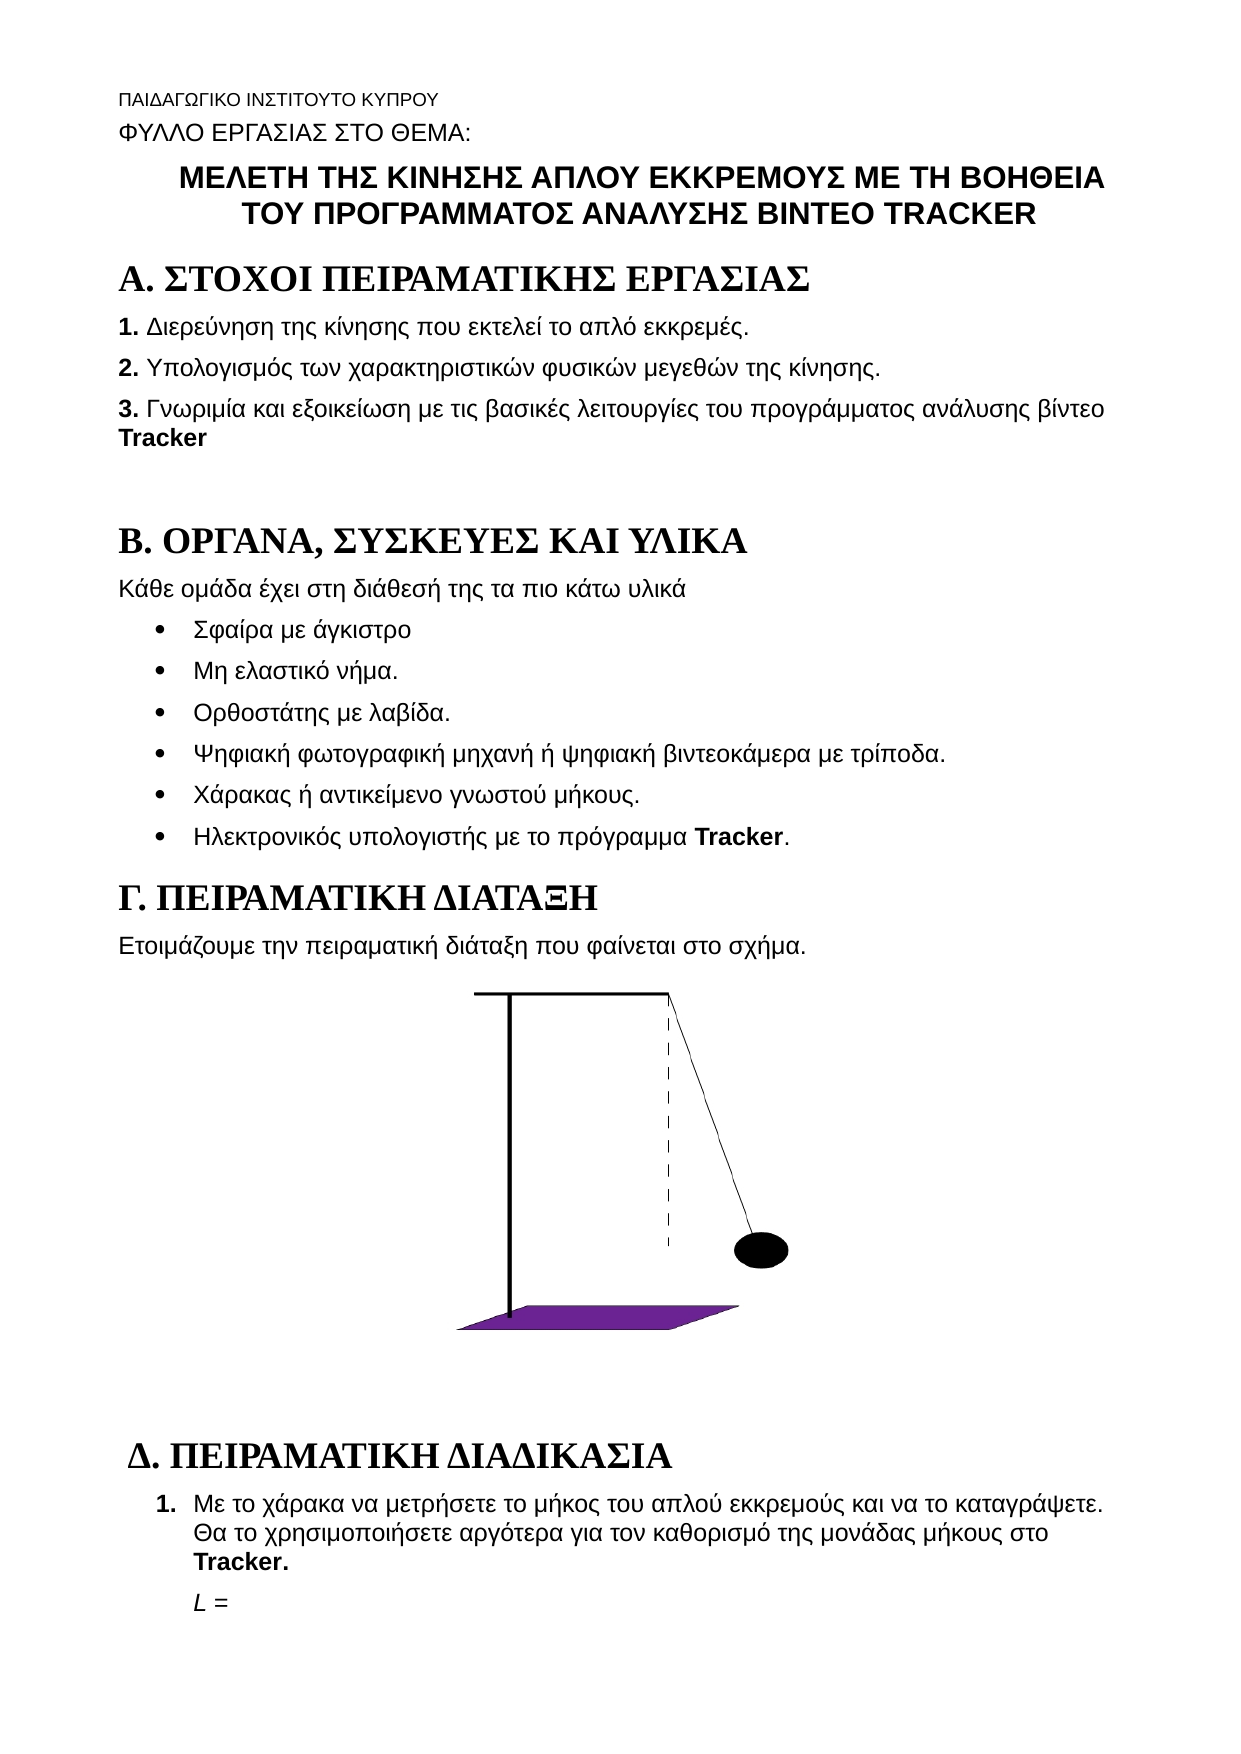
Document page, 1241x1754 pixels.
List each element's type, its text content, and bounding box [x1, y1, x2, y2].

list Ψηφιακή φωτογραφική μηχανή ή ψηφιακή βιντεοκάμερα με τρίποδα. [156, 739, 1122, 768]
list Ορθοστάτης με λαβίδα. [156, 698, 1122, 727]
text Κάθε ομάδα έχει στη διάθεσή της τα πιο κάτω υλικά [118, 574, 1122, 602]
text 3. Γνωριμία και εξοικείωση με τις βασικές λειτουργίες του προγράμματος ανάλυσης βίντεο Tracker [118, 394, 1122, 452]
list Ηλεκτρονικός υπολογιστής με το πρόγραμμα Tracker. [156, 822, 1122, 851]
text L = [193, 1588, 1122, 1617]
subtitle Γ. ΠΕΙΡΑΜΑΤΙΚΗ ΔΙΑΤΑΞΗ [118, 876, 1122, 919]
picture [437, 985, 803, 1368]
subtitle Α. ΣΤΟΧΟΙ ΠΕΙΡΑΜΑΤΙΚΗΣ ΕΡΓΑΣΙΑΣ [118, 256, 1122, 299]
text 2. Υπολογισμός των χαρακτηριστικών φυσικών μεγεθών της κίνησης. [118, 353, 1122, 382]
list Με το χάρακα να μετρήσετε το μήκος του απλού εκκρεμούς και να το καταγράψετε. Θα το χρησιμοποιήσετε αργότερα για τον καθορισμό της μονάδας μήκους στο Tracker. [156, 1489, 1122, 1575]
subtitle Δ. ΠΕΙΡΑΜΑΤΙΚΗ ΔΙΑΔΙΚΑΣΙΑ [118, 1433, 1122, 1477]
list Μη ελαστικό νήμα. [156, 656, 1122, 685]
subtitle Β. ΟΡΓΑΝΑ, ΣΥΣΚΕΥΕΣ ΚΑΙ ΥΛΙΚΑ [118, 518, 1122, 561]
text ΦΥΛΛΟ ΕΡΓΑΣΙΑΣ ΣΤΟ ΘΕΜΑ: [118, 118, 1122, 147]
text 1. Διερεύνηση της κίνησης που εκτελεί το απλό εκκρεμές. [118, 312, 1122, 341]
list Σφαίρα με άγκιστρο [156, 615, 1122, 644]
text Ετοιμάζουμε την πειραματική διάταξη που φαίνεται στο σχήμα. [118, 931, 1122, 960]
list Χάρακας ή αντικείμενο γνωστού μήκους. [156, 780, 1122, 809]
text ΜΕΛΕΤΗ ΤΗΣ ΚΙΝΗΣΗΣ ΑΠΛΟΥ ΕΚΚΡΕΜΟΥΣ ΜΕ ΤΗ ΒΟΗΘΕΙΑ ΤΟΥ ΠΡΟΓΡΑΜΜΑΤΟΣ ΑΝΑΛΥΣΗΣ ΒΙΝΤΕΟ TRACKER [156, 159, 1122, 231]
